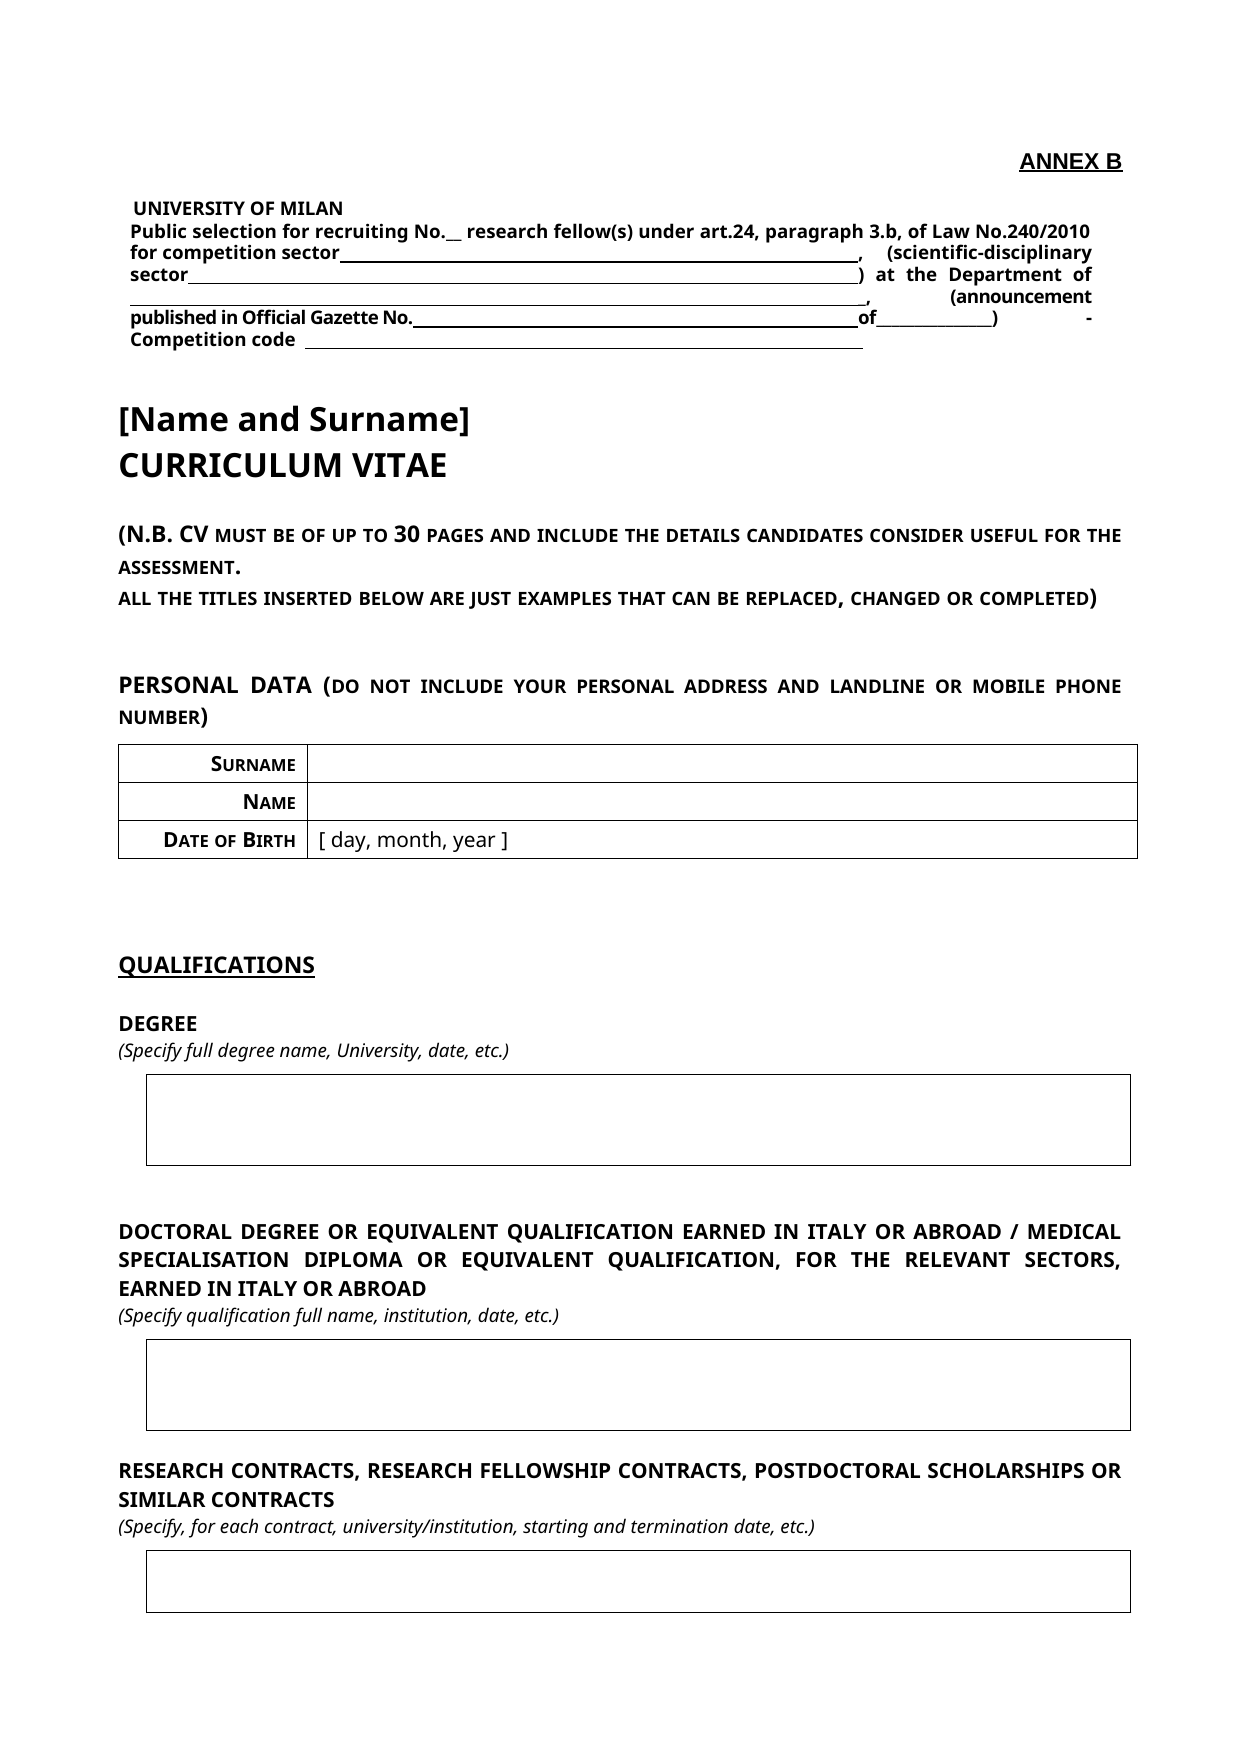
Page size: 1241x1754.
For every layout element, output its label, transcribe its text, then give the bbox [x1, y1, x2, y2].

text (N.B. CV must be of up to 30 pages and include the details candidates consider useful for the assessment. [118, 518, 1122, 581]
text (Specify full degree name, University, date, etc.) [118, 1037, 1122, 1063]
text UNIVERSITY OF MILAN [133, 195, 401, 221]
text (Specify qualification full name, institution, date, etc.) [118, 1302, 1122, 1328]
table_header [308, 745, 1137, 782]
text ANNEX B [118, 148, 1122, 174]
text (Specify, for each contract, university/institution, starting and termination date, etc.) [118, 1513, 1122, 1539]
text all the titles inserted below are just examples that can be replaced, changed or completed) [118, 581, 1122, 612]
table_cell Name [119, 783, 307, 819]
table_cell [ day, month, year ] [308, 821, 1137, 857]
text PERSONAL DATA (DO NOT INCLUDE YOUR PERSONAL ADDRESS AND LANDLINE OR MOBILE PHONE NUMBER) [118, 669, 1122, 731]
text RESEARCH CONTRACTS, RESEARCH FELLOWSHIP CONTRACTS, POSTDOCTORAL SCHOLARSHIPS OR SIMILAR CONTRACTS [118, 1456, 1122, 1513]
text Public selection for recruiting No.__ research fellow(s) under art.24, paragraph 3.b, of Law No.240/2010 for competition sector , (scientific-disciplinary sector ) at the Department of _, (announcement published in Official Gazette No. of_______________) - Competition code [130, 221, 1092, 351]
table_cell [308, 783, 1137, 819]
text DOCTORAL DEGREE OR EQUIVALENT QUALIFICATION EARNED IN ITALY OR ABROAD / MEDICAL SPECIALISATION DIPLOMA OR EQUIVALENT QUALIFICATION, FOR THE RELEVANT SECTORS, EARNED IN ITALY OR ABROAD [118, 1217, 1122, 1302]
text DEGREE [118, 1009, 1122, 1037]
table_header Surname [119, 745, 307, 782]
text QUALIFICATIONS [118, 949, 1122, 981]
text CURRICULUM VITAE [118, 442, 1122, 487]
table_cell Date of Birth [119, 821, 307, 857]
text [Name and Surname] [118, 396, 1122, 442]
